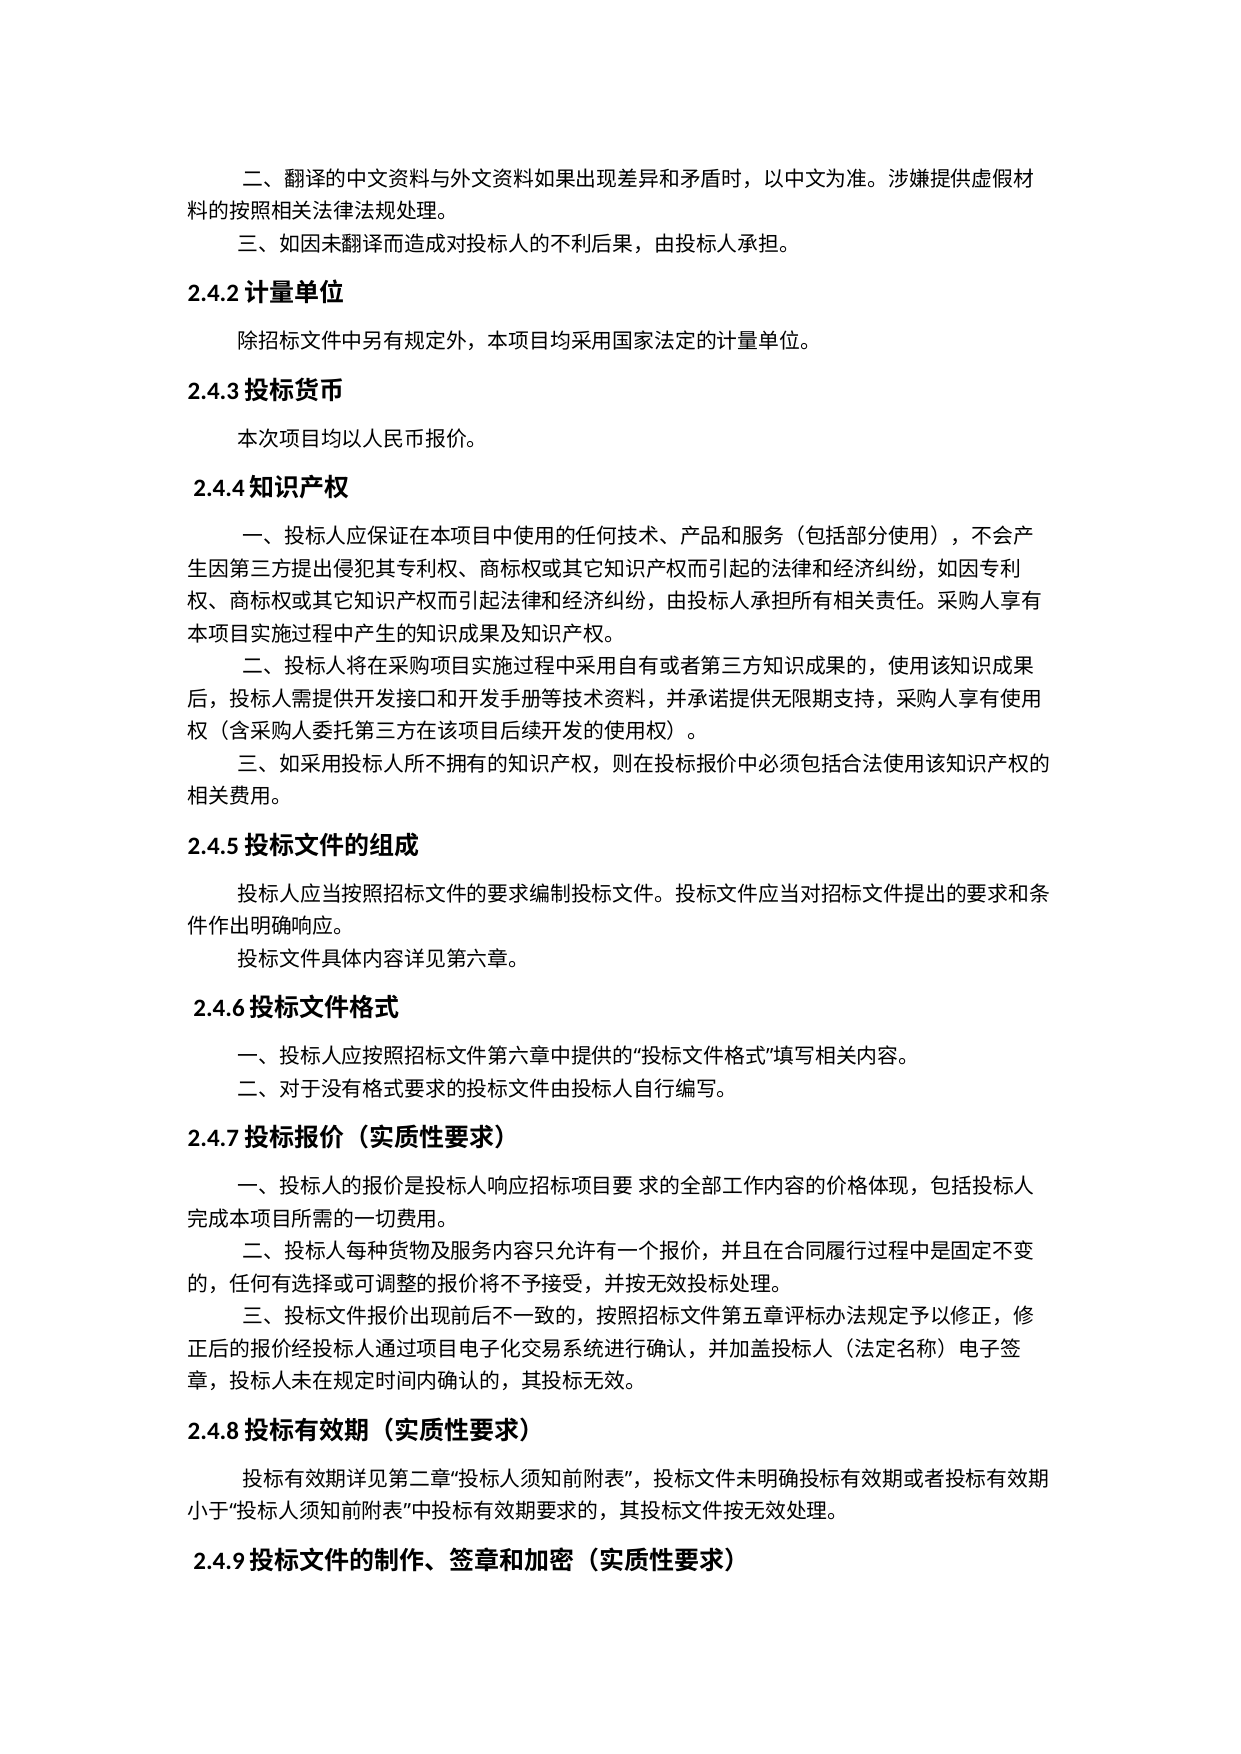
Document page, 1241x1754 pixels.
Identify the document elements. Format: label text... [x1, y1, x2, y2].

text 三、如因未翻译而造成对投标人的不利后果，由投标人承担。 [187, 227, 1053, 259]
text 本次项目均以人民币报价。 [187, 422, 1053, 454]
text 二、翻译的中文资料与外文资料如果出现差异和矛盾时，以中文为准。涉嫌提供虚假材料的按照相关法律法规处理。 [187, 162, 1053, 227]
text 2.4.8投标有效期（实质性要求） [187, 1397, 1053, 1462]
text 二、对于没有格式要求的投标文件由投标人自行编写。 [187, 1072, 1053, 1104]
text 二、投标人每种货物及服务内容只允许有一个报价，并且在合同履行过程中是固定不变的，任何有选择或可调整的报价将不予接受，并按无效投标处理。 [187, 1234, 1053, 1299]
text 2.4.5投标文件的组成 [187, 812, 1053, 877]
text 三、投标文件报价出现前后不一致的，按照招标文件第五章评标办法规定予以修正，修正后的报价经投标人通过项目电子化交易系统进行确认，并加盖投标人（法定名称）电子签章，投标人未在规定时间内确认的，其投标无效。 [187, 1299, 1053, 1397]
text 二、投标人将在采购项目实施过程中采用自有或者第三方知识成果的，使用该知识成果后，投标人需提供开发接口和开发手册等技术资料，并承诺提供无限期支持，采购人享有使用权（含采购人委托第三方在该项目后续开发的使用权）。 [187, 649, 1053, 747]
text 2.4.9投标文件的制作、签章和加密（实质性要求） [187, 1527, 1053, 1592]
text 2.4.6投标文件格式 [187, 974, 1053, 1039]
text 2.4.4知识产权 [187, 454, 1053, 519]
text 除招标文件中另有规定外，本项目均采用国家法定的计量单位。 [187, 324, 1053, 357]
text 2.4.7投标报价（实质性要求） [187, 1104, 1053, 1169]
text 三、如采用投标人所不拥有的知识产权，则在投标报价中必须包括合法使用该知识产权的相关费用。 [187, 747, 1053, 812]
text 一、投标人的报价是投标人响应招标项目要 求的全部工作内容的价格体现，包括投标人完成本项目所需的一切费用。 [187, 1169, 1053, 1234]
text 2.4.3投标货币 [187, 357, 1053, 422]
text 投标人应当按照招标文件的要求编制投标文件。投标文件应当对招标文件提出的要求和条件作出明确响应。 [187, 877, 1053, 942]
text 一、投标人应保证在本项目中使用的任何技术、产品和服务（包括部分使用），不会产生因第三方提出侵犯其专利权、商标权或其它知识产权而引起的法律和经济纠纷，如因专利权、商标权或其它知识产权而引起法律和经济纠纷，由投标人承担所有相关责任。采购人享有本项目实施过程中产生的知识成果及知识产权。 [187, 519, 1053, 649]
text 投标文件具体内容详见第六章。 [187, 942, 1053, 974]
text 一、投标人应按照招标文件第六章中提供的“投标文件格式”填写相关内容。 [187, 1039, 1053, 1072]
text 投标有效期详见第二章“投标人须知前附表”，投标文件未明确投标有效期或者投标有效期小于“投标人须知前附表”中投标有效期要求的，其投标文件按无效处理。 [187, 1462, 1053, 1527]
text 2.4.2计量单位 [187, 259, 1053, 324]
